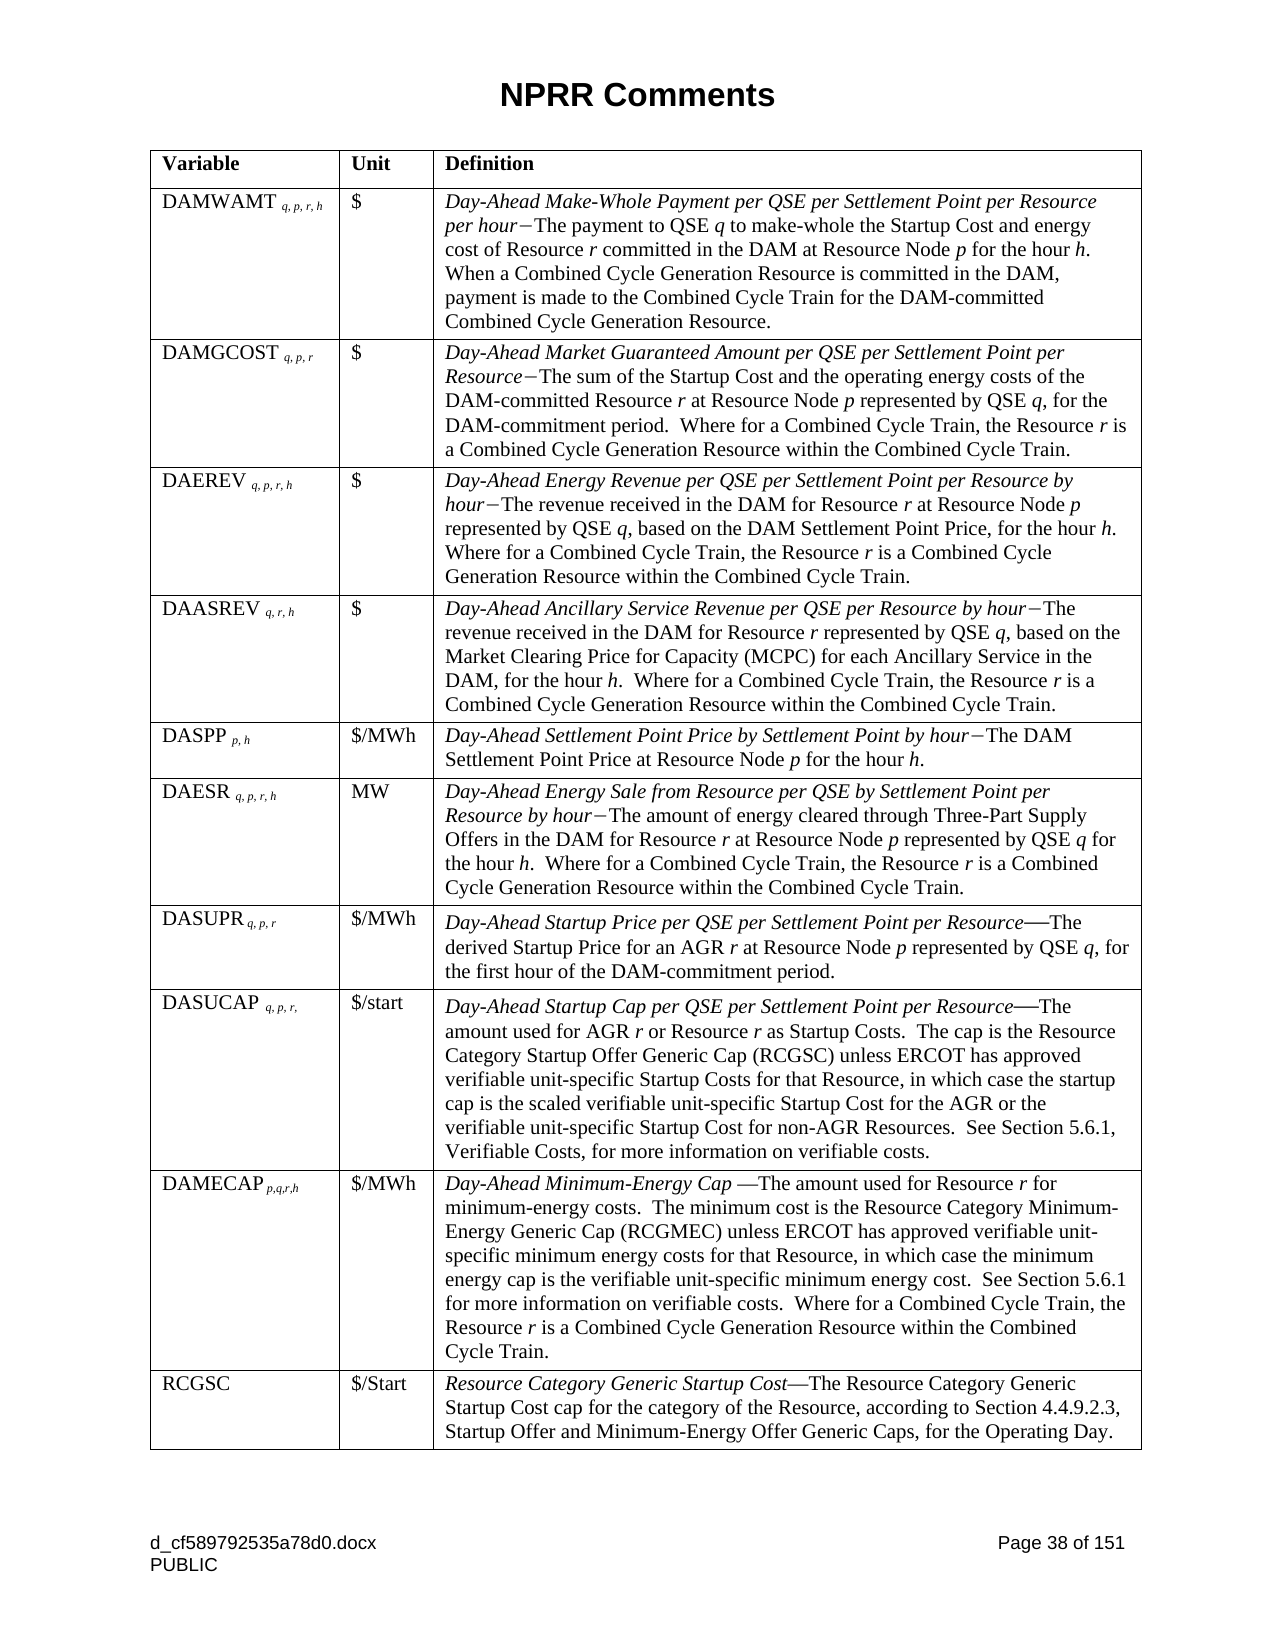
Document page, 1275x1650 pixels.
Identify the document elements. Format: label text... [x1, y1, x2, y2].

table_cell Day-Ahead Market Guaranteed Amount per QSE per Settlement Point per ResourceThe sum of the Startup Cost and the operating energy costs of the DAM-committed Resource r at Resource Node p represented by QSE q, for the DAM-commitment period. Where for a Combined Cycle Train, the Resource r is a Combined Cycle Generation Resource within the Combined Cycle Train. [434, 340, 1141, 467]
table_header Unit [340, 151, 433, 188]
table_cell MW [340, 779, 433, 905]
table_cell RCGSC [151, 1371, 339, 1449]
table_header Variable [151, 151, 339, 188]
table_cell Resource Category Generic Startup Cost—The Resource Category Generic Startup Cost cap for the category of the Resource, according to Section 4.4.9.2.3, Startup Offer and Minimum-Energy Offer Generic Caps, for the Operating Day. [434, 1371, 1141, 1449]
table_cell $/MWh [340, 906, 433, 989]
table_cell Day-Ahead Startup Cap per QSE per Settlement Point per Resource—The amount used for AGR r or Resource r as Startup Costs. The cap is the Resource Category Startup Offer Generic Cap (RCGSC) unless ERCOT has approved verifiable unit-specific Startup Costs for that Resource, in which case the startup cap is the scaled verifiable unit-specific Startup Cost for the AGR or the verifiable unit-specific Startup Cost for non-AGR Resources. See Section 5.6.1, Verifiable Costs, for more information on verifiable costs. [434, 990, 1141, 1170]
table_cell DAESR q, p, r, h [151, 779, 339, 905]
table_cell Day-Ahead Energy Sale from Resource per QSE by Settlement Point per Resource by hourThe amount of energy cleared through Three-Part Supply Offers in the DAM for Resource r at Resource Node p represented by QSE q for the hour h. Where for a Combined Cycle Train, the Resource r is a Combined Cycle Generation Resource within the Combined Cycle Train. [434, 779, 1141, 905]
table_cell DAASREV q, r, h [151, 596, 339, 722]
table_cell $ [340, 340, 433, 467]
table_cell Day-Ahead Energy Revenue per QSE per Settlement Point per Resource by hourThe revenue received in the DAM for Resource r at Resource Node p represented by QSE q, based on the DAM Settlement Point Price, for the hour h. Where for a Combined Cycle Train, the Resource r is a Combined Cycle Generation Resource within the Combined Cycle Train. [434, 468, 1141, 594]
table_cell $/MWh [340, 1171, 433, 1369]
table_cell DAMWAMT q, p, r, h [151, 189, 339, 339]
table_cell Day-Ahead Startup Price per QSE per Settlement Point per Resource—The derived Startup Price for an AGR r at Resource Node p represented by QSE q, for the first hour of the DAM-commitment period. [434, 906, 1141, 989]
table_cell DASUCAP q, p, r, [151, 990, 339, 1170]
table_cell DASPP p, h [151, 723, 339, 777]
table_cell DASUPR q, p, r [151, 906, 339, 989]
table_cell $ [340, 468, 433, 594]
table_cell $/MWh [340, 723, 433, 777]
table_cell $/start [340, 990, 433, 1170]
table_cell $/Start [340, 1371, 433, 1449]
table_cell DAMGCOST q, p, r [151, 340, 339, 467]
table_header Definition [434, 151, 1141, 188]
table_cell DAMECAP p,q,r,h [151, 1171, 339, 1369]
table_cell Day-Ahead Ancillary Service Revenue per QSE per Resource by hourThe revenue received in the DAM for Resource r represented by QSE q, based on the Market Clearing Price for Capacity (MCPC) for each Ancillary Service in the DAM, for the hour h. Where for a Combined Cycle Train, the Resource r is a Combined Cycle Generation Resource within the Combined Cycle Train. [434, 596, 1141, 722]
table_cell $ [340, 189, 433, 339]
table_cell Day-Ahead Minimum-Energy Cap —The amount used for Resource r for minimum-energy costs. The minimum cost is the Resource Category Minimum-Energy Generic Cap (RCGMEC) unless ERCOT has approved verifiable unit-specific minimum energy costs for that Resource, in which case the minimum energy cap is the verifiable unit-specific minimum energy cost. See Section 5.6.1 for more information on verifiable costs. Where for a Combined Cycle Train, the Resource r is a Combined Cycle Generation Resource within the Combined Cycle Train. [434, 1171, 1141, 1369]
table_cell DAEREV q, p, r, h [151, 468, 339, 594]
table_cell Day-Ahead Settlement Point Price by Settlement Point by hourThe DAM Settlement Point Price at Resource Node p for the hour h. [434, 723, 1141, 777]
table_cell Day-Ahead Make-Whole Payment per QSE per Settlement Point per Resource per hourThe payment to QSE q to make-whole the Startup Cost and energy cost of Resource r committed in the DAM at Resource Node p for the hour h. When a Combined Cycle Generation Resource is committed in the DAM, payment is made to the Combined Cycle Train for the DAM-committed Combined Cycle Generation Resource. [434, 189, 1141, 339]
table_cell $ [340, 596, 433, 722]
